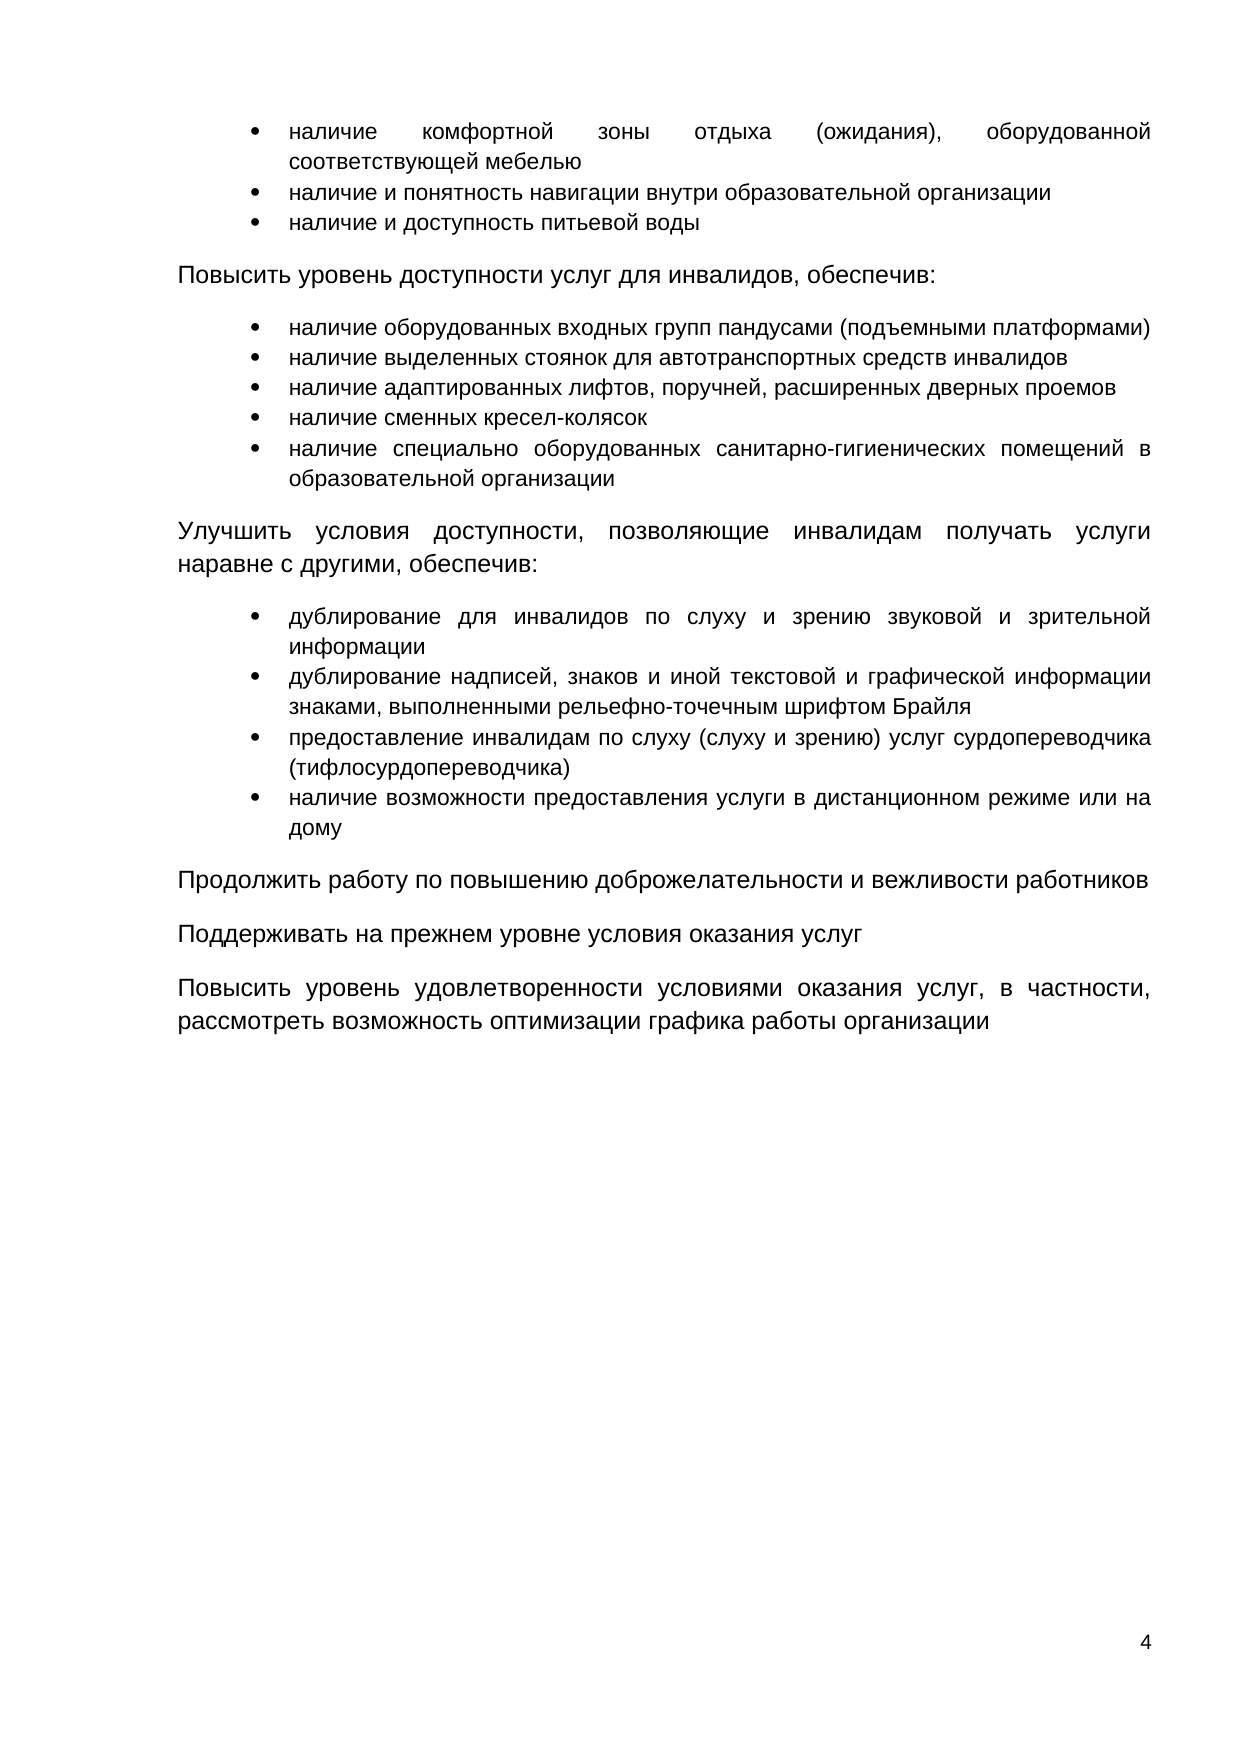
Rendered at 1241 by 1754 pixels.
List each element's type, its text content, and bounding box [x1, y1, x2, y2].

list наличие оборудованных входных групп пандусами (подъемными платформами) [251, 314, 1152, 340]
list наличие выделенных стоянок для автотранспортных средств инвалидов [251, 344, 1152, 370]
list дублирование для инвалидов по слуху и зрению звуковой и зрительной информации [251, 603, 1152, 659]
text Повысить уровень удовлетворенности условиями оказания услуг, в частности, рассмотреть возможность оптимизации графика работы организации [177, 973, 1152, 1034]
list предоставление инвалидам по слуху (слуху и зрению) услуг сурдопереводчика (тифлосурдопереводчика) [251, 723, 1152, 780]
text Поддерживать на прежнем уровне условия оказания услуг [177, 919, 1152, 948]
list наличие специально оборудованных санитарно-гигиенических помещений в образовательной организации [251, 434, 1152, 491]
list наличие и понятность навигации внутри образовательной организации [251, 178, 1152, 205]
list наличие комфортной зоны отдыха (ожидания), оборудованной соответствующей мебелью [251, 118, 1152, 175]
text Продолжить работу по повышению доброжелательности и вежливости работников [177, 865, 1152, 894]
list наличие и доступность питьевой воды [251, 209, 1152, 235]
list наличие возможности предоставления услуги в дистанционном режиме или на дому [251, 784, 1152, 840]
list наличие адаптированных лифтов, поручней, расширенных дверных проемов [251, 374, 1152, 400]
text Повысить уровень доступности услуг для инвалидов, обеспечив: [177, 260, 1152, 288]
list дублирование надписей, знаков и иной текстовой и графической информации знаками, выполненными рельефно-точечным шрифтом Брайля [251, 663, 1152, 719]
text Улучшить условия доступности, позволяющие инвалидам получать услуги наравне с другими, обеспечив: [177, 516, 1152, 577]
list наличие сменных кресел-колясок [251, 404, 1152, 431]
